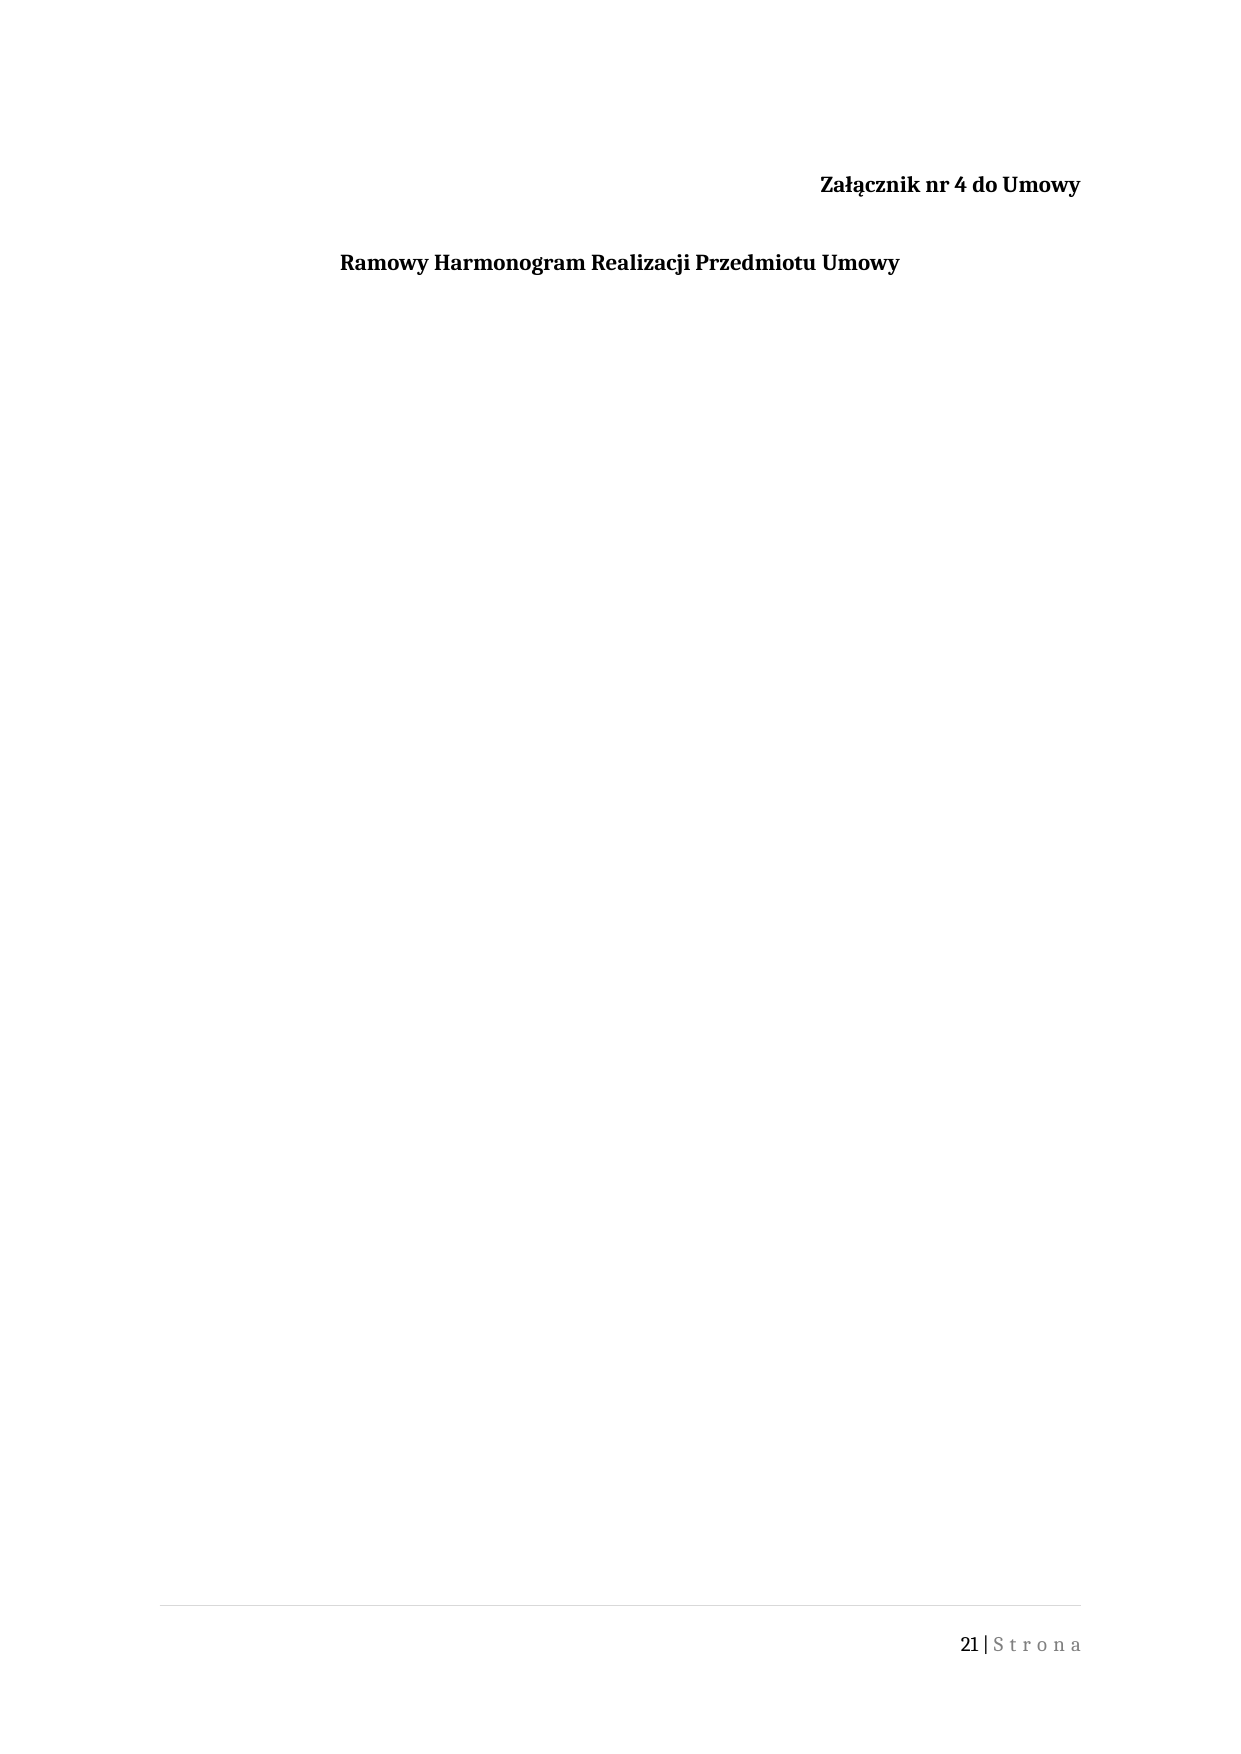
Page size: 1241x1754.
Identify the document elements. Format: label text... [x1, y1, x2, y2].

text Ramowy Harmonogram Realizacji Przedmiotu Umowy [159, 250, 1081, 276]
text Załącznik nr 4 do Umowy [159, 172, 1081, 198]
